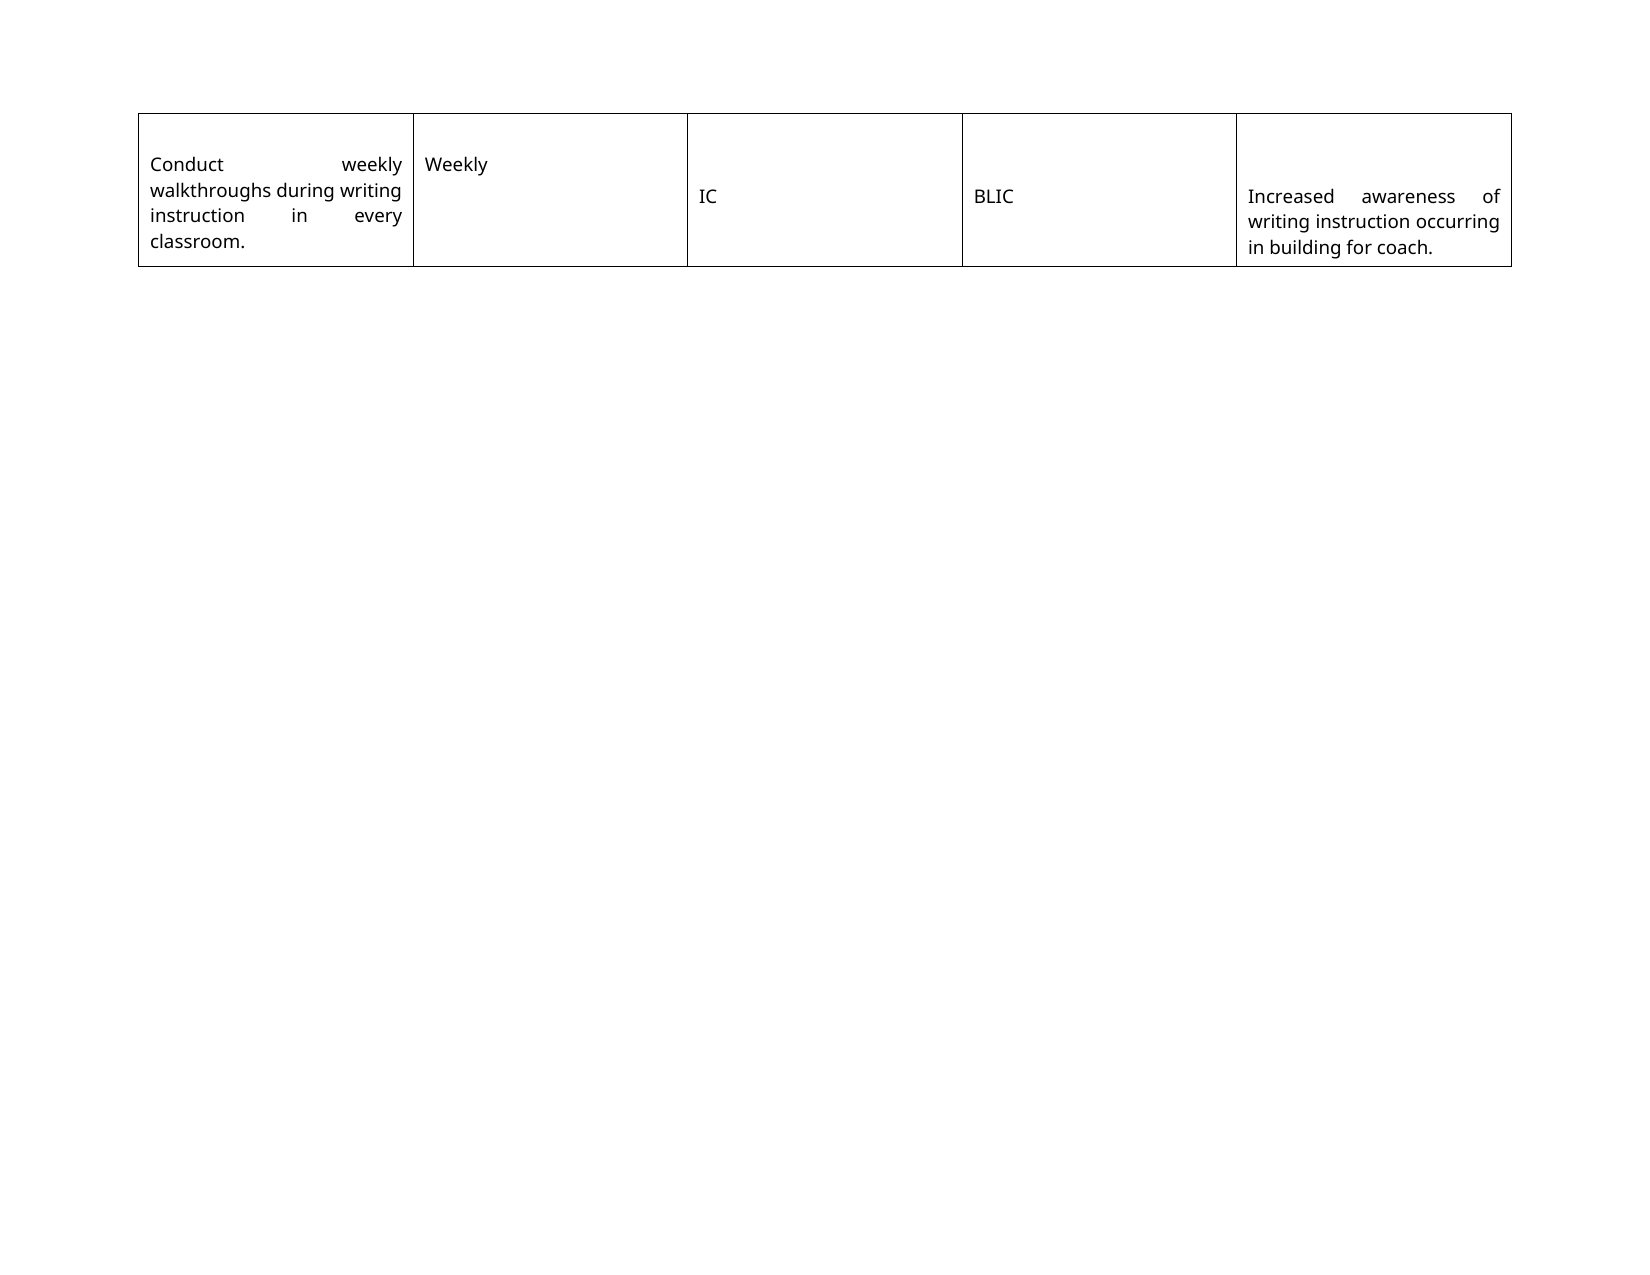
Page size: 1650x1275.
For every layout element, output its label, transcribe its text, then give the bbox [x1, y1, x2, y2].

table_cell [963, 114, 1236, 266]
table_cell Sept-May Weekly [414, 114, 687, 266]
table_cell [139, 114, 413, 266]
table_cell IC Teachers IC [688, 114, 962, 266]
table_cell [1237, 114, 1511, 266]
